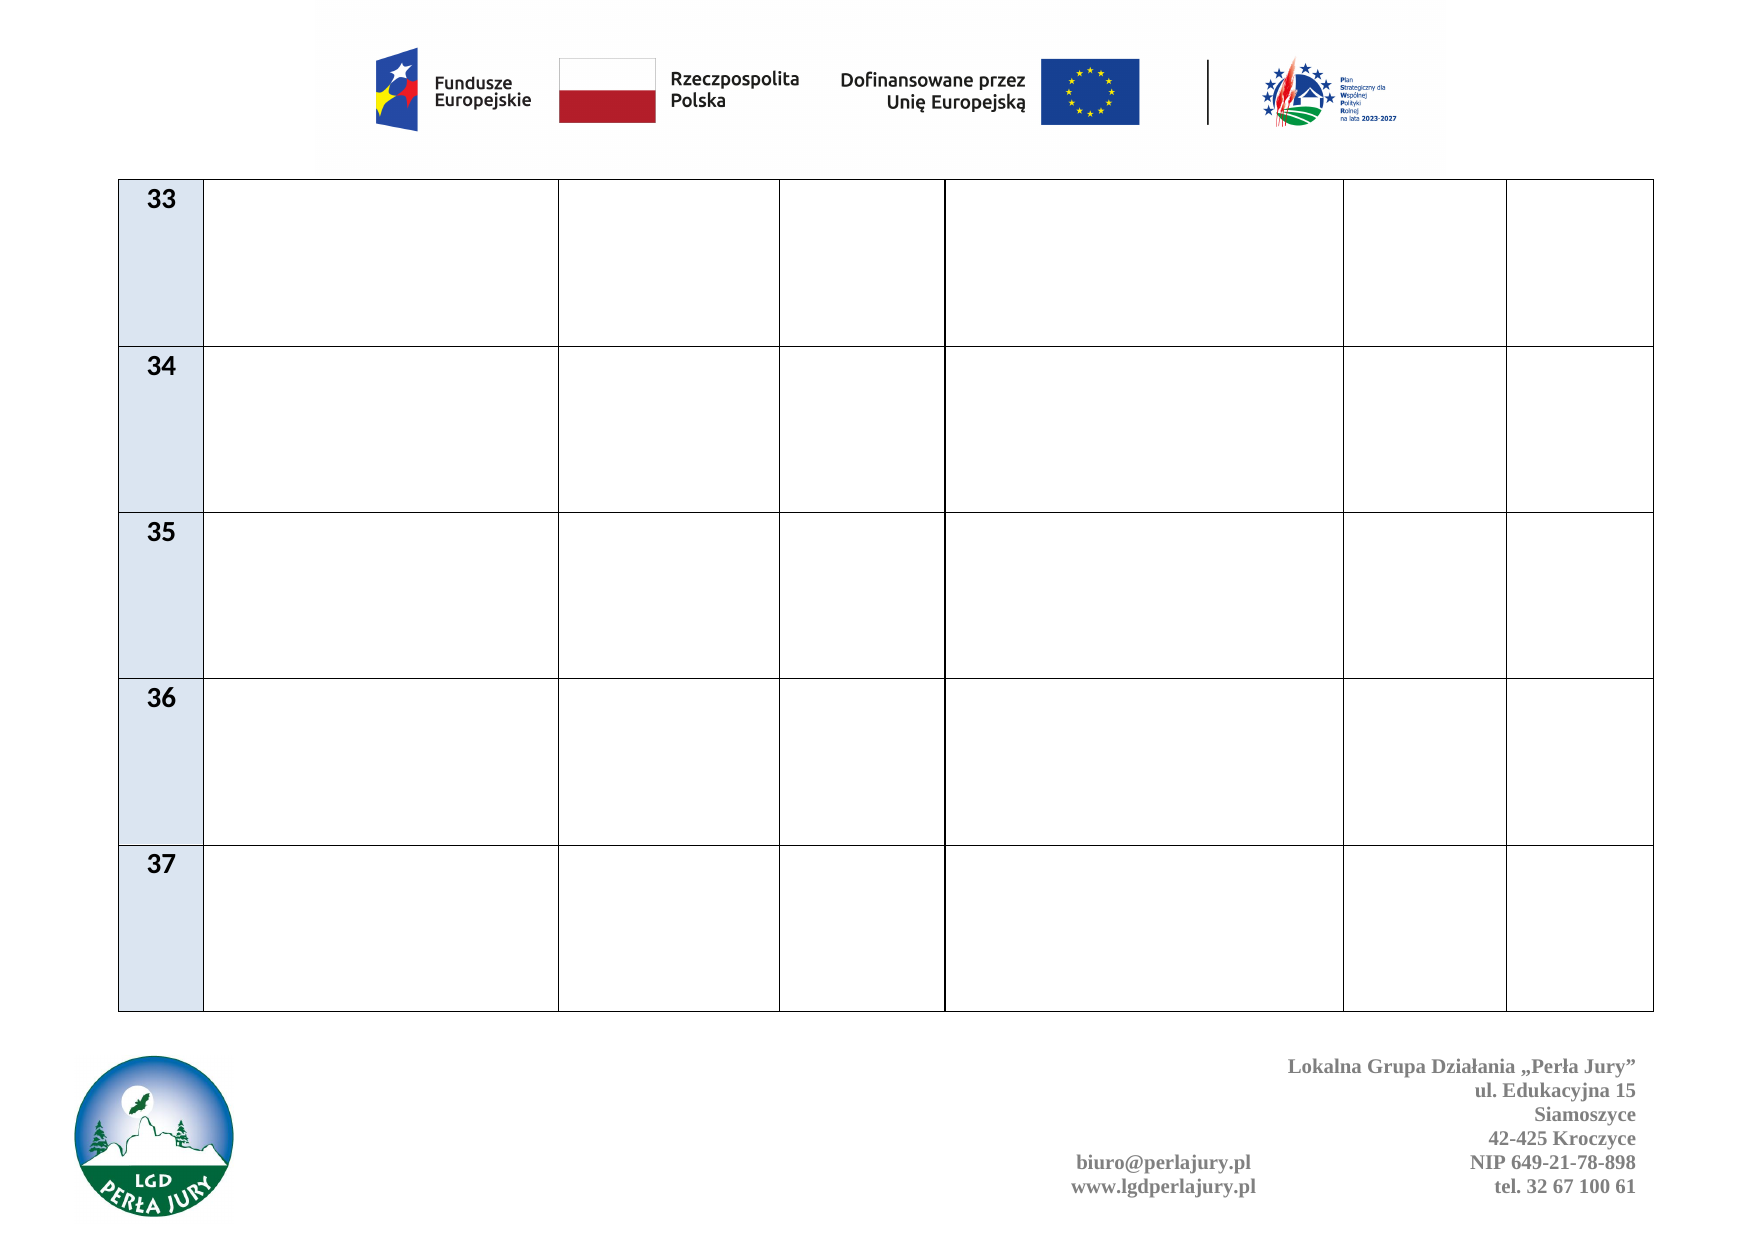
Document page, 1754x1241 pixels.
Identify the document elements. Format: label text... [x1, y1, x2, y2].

table_cell [204, 180, 558, 346]
table_cell [1344, 180, 1506, 346]
table_cell [946, 347, 1343, 512]
table_cell [559, 846, 779, 1011]
table_cell [559, 513, 779, 678]
table_cell [559, 679, 779, 844]
table_cell [780, 347, 944, 512]
table_cell [1507, 513, 1653, 678]
table_cell [946, 846, 1343, 1011]
table_cell [780, 846, 944, 1011]
table_cell [1344, 513, 1506, 678]
table_cell [1344, 347, 1506, 512]
table_cell [1344, 846, 1506, 1011]
table_cell [1507, 846, 1653, 1011]
table_cell [946, 180, 1343, 346]
table_cell [780, 180, 944, 346]
table_cell [1507, 679, 1653, 844]
table_cell [946, 513, 1343, 678]
picture [73, 1055, 235, 1224]
table_cell [1344, 679, 1506, 844]
table_cell 36 [119, 679, 203, 844]
table_cell [204, 513, 558, 678]
table_cell [204, 347, 558, 512]
table_cell [559, 347, 779, 512]
table_cell [946, 679, 1343, 844]
picture [314, 0, 1445, 176]
table_cell [1507, 180, 1653, 346]
table_cell 34 [119, 347, 203, 512]
table_cell 33 [119, 180, 203, 346]
table_cell [204, 679, 558, 844]
table_cell [204, 846, 558, 1011]
table_cell 37 [119, 846, 203, 1011]
table_cell 35 [119, 513, 203, 678]
table_cell [780, 679, 944, 844]
table_cell [1507, 347, 1653, 512]
table_cell [780, 513, 944, 678]
table_cell [559, 180, 779, 346]
